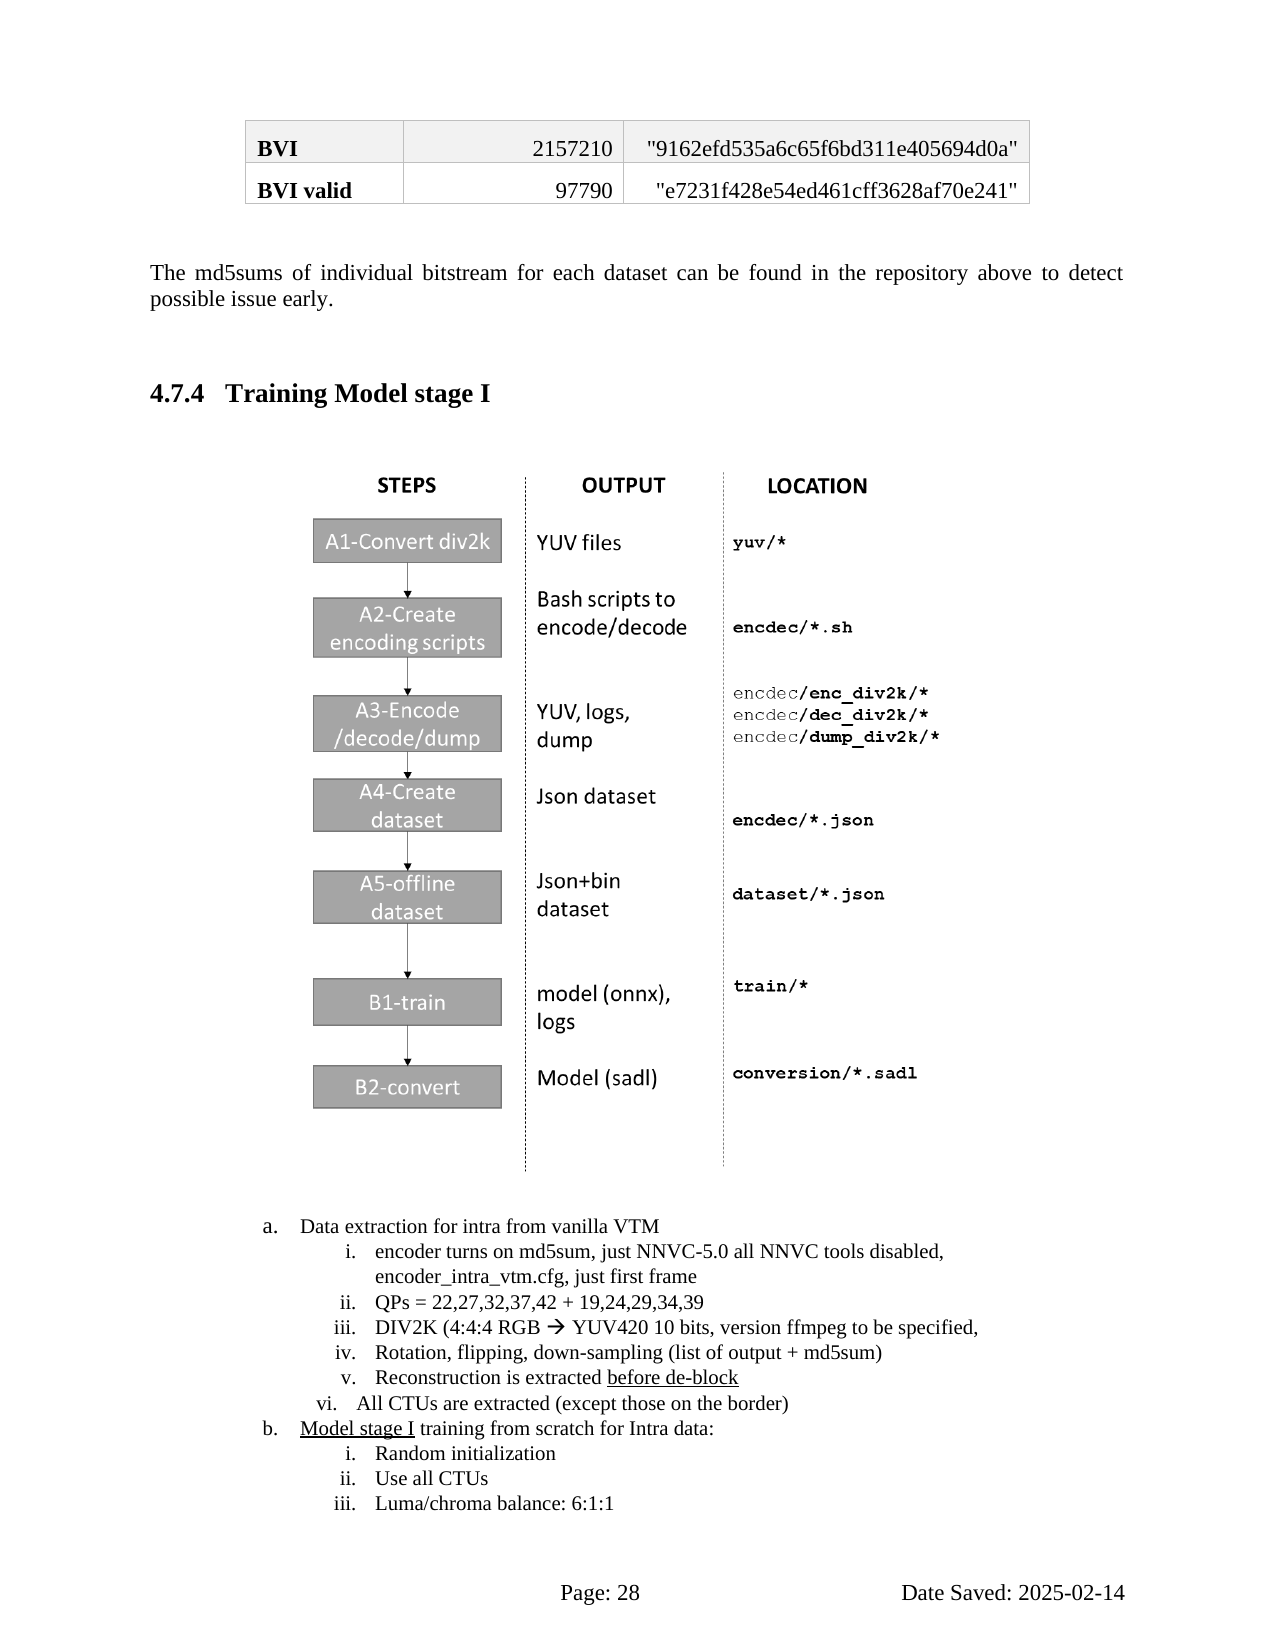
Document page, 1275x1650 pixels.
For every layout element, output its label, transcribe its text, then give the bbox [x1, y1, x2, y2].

list Luma/chroma balance: 6:1:1 [356, 1491, 1125, 1515]
list Reconstruction is extracted before de-block [356, 1365, 1125, 1389]
picture [310, 462, 965, 1172]
list All CTUs are extracted (except those on the border) [337, 1391, 1125, 1414]
list DIV2K (4:4:4 RGB YUV420 10 bits, version ffmpeg to be specified, [356, 1315, 1125, 1339]
table_cell 2157210 [404, 121, 623, 162]
text The md5sums of individual bitstream for each dataset can be found in the repository above to detect possible issue early. [150, 259, 1125, 312]
list encoder turns on md5sum, just NNVC-5.0 all NNVC tools disabled, encoder_intra_vtm.cfg, just first frame [356, 1239, 1125, 1288]
subtitle Training Model stage I [150, 377, 1125, 408]
list QPs = 22,27,32,37,42 + 19,24,29,34,39 [356, 1290, 1125, 1314]
list Random initialization [356, 1441, 1125, 1465]
list Use all CTUs [356, 1466, 1125, 1490]
table_cell "e7231f428e54ed461cff3628af70e241" [624, 163, 1029, 203]
table_cell "9162efd535a6c65f6bd311e405694d0a" [624, 121, 1029, 162]
table_cell 97790 [404, 163, 623, 203]
list Rotation, flipping, down-sampling (list of output + md5sum) [356, 1340, 1125, 1364]
table_cell BVI valid [246, 163, 403, 203]
list Model stage I training from scratch for Intra data: [262, 1416, 1125, 1440]
table_cell BVI [246, 121, 403, 162]
list Data extraction for intra from vanilla VTM [262, 1212, 1125, 1238]
